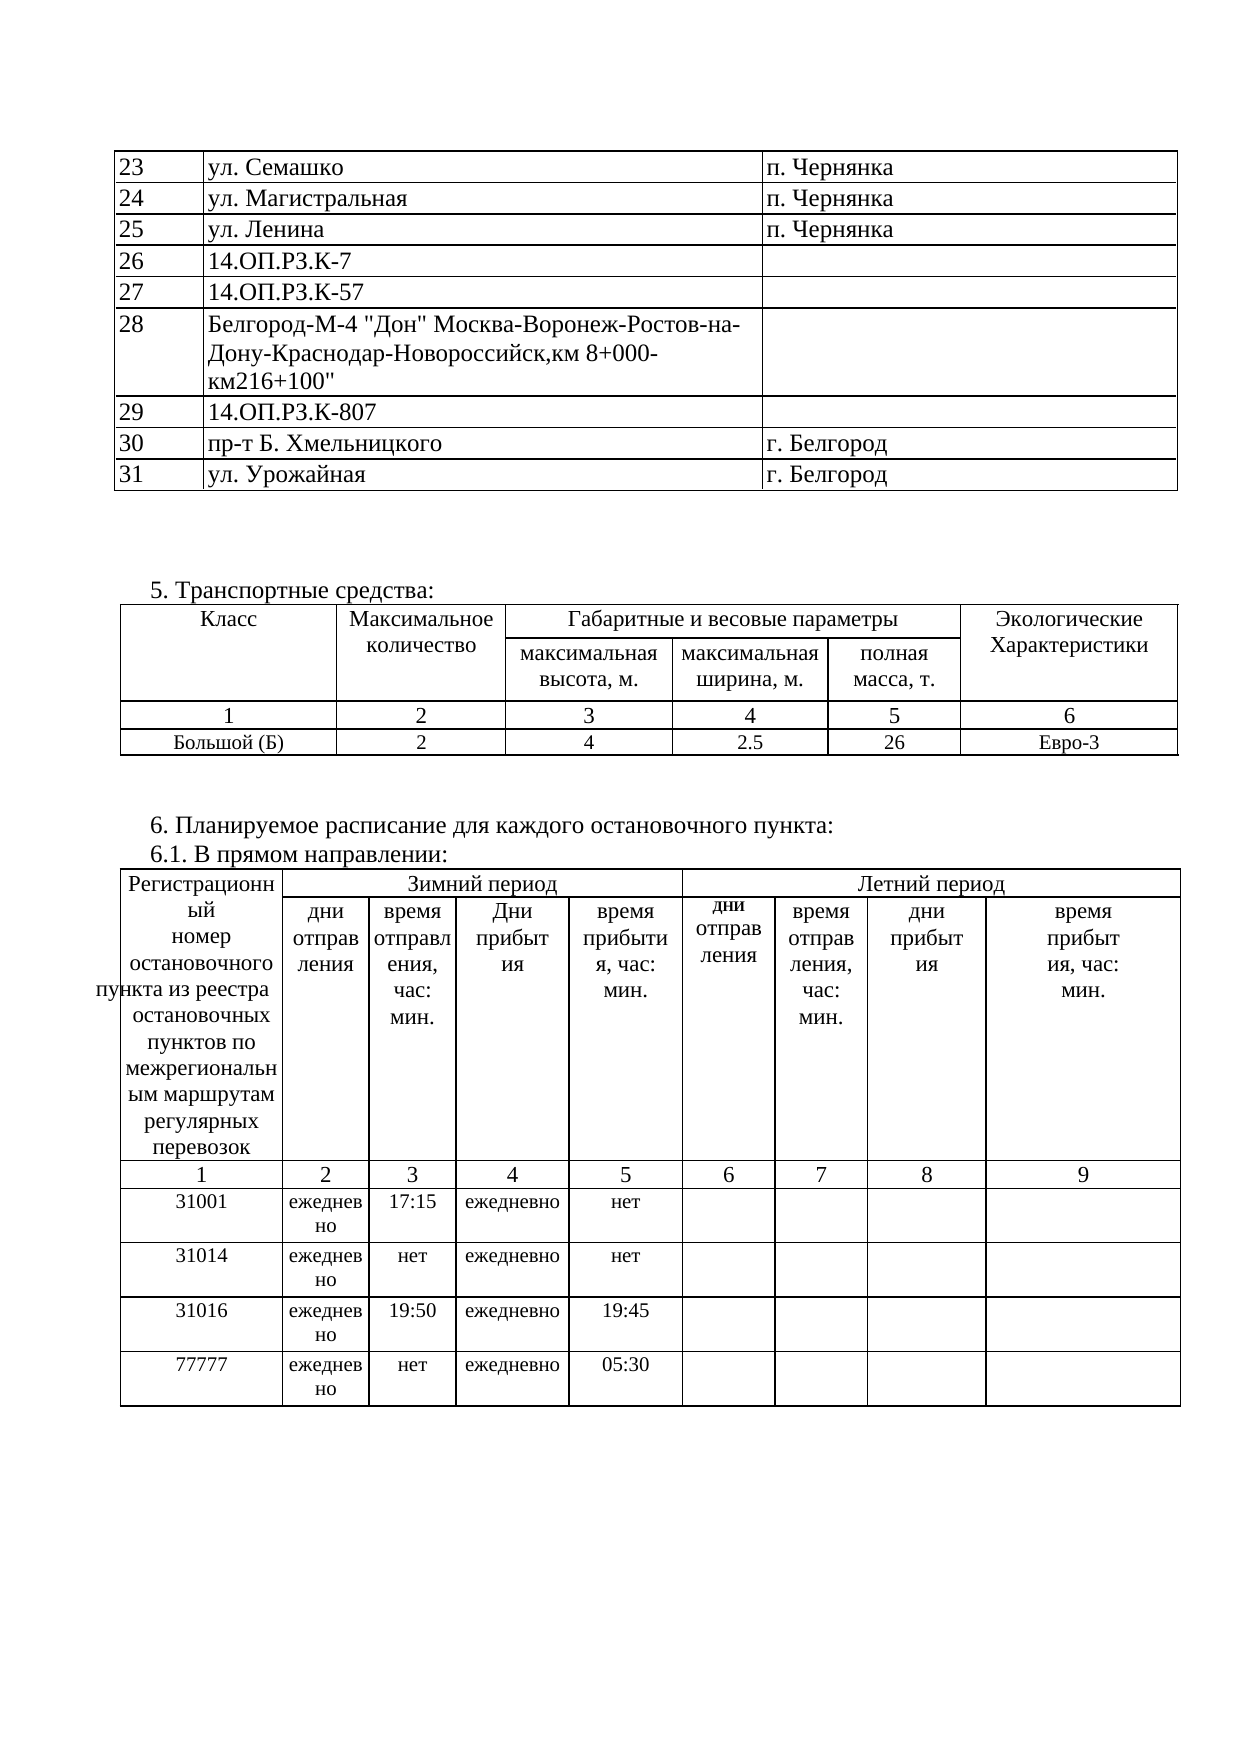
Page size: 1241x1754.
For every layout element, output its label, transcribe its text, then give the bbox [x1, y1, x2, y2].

table_cell 4 [506, 730, 672, 754]
table_cell 7 [776, 1161, 867, 1187]
table_cell 28 [115, 308, 203, 395]
table_cell п. Чернянка [763, 213, 1177, 244]
table_cell 14.ОП.РЗ.К-807 [204, 397, 762, 427]
table_cell максимальная высота, м. [506, 639, 672, 700]
table_cell 30 [115, 428, 203, 458]
table_cell [683, 1298, 774, 1351]
table_cell пр-т Б. Хмельницкого [204, 428, 762, 458]
table_cell г. Белгород [763, 458, 1177, 489]
table_cell 19:45 [570, 1298, 682, 1351]
table_cell [987, 1298, 1180, 1351]
table_cell 3 [370, 1161, 455, 1187]
table_cell нет [570, 1243, 682, 1296]
table_cell 1 [121, 1161, 282, 1187]
table_cell п. Чернянка [763, 152, 1177, 181]
table_cell ежедневно [283, 1243, 368, 1296]
table_header Зимний период [283, 870, 682, 896]
table_cell 24 [115, 183, 203, 213]
table_cell время прибыти я, час: мин. [570, 898, 682, 1159]
table_cell [868, 1189, 985, 1242]
table_cell ул. Семашко [204, 152, 762, 181]
table_cell [683, 1243, 774, 1296]
table_cell 14.ОП.РЗ.К-57 [204, 277, 762, 307]
table_cell 26 [115, 245, 203, 276]
table_cell [987, 1352, 1180, 1405]
table_cell 3 [506, 702, 672, 728]
table_cell нет [370, 1352, 455, 1405]
table_header Габаритные и весовые параметры [506, 605, 960, 637]
table_cell 27 [115, 277, 203, 307]
table_cell [776, 1352, 867, 1405]
table_header Летний период [683, 870, 1180, 896]
table_cell 31016 [121, 1298, 282, 1351]
table_cell [683, 1352, 774, 1405]
table_cell [763, 276, 1177, 307]
table_cell 9 [987, 1161, 1180, 1187]
table_cell [868, 1298, 985, 1351]
table_cell ежедневно [283, 1352, 368, 1405]
table_cell 31001 [121, 1189, 282, 1242]
table_cell [987, 1189, 1180, 1242]
table_cell дни прибыт ия [868, 898, 985, 1159]
table_cell г. Белгород [763, 427, 1177, 458]
table_cell нет [570, 1189, 682, 1242]
table_cell 5 [570, 1161, 682, 1187]
table_header Регистрационный номер остановочного пункта из реестра остановочных пунктов по межрегиональным маршрутам регулярных перевозок [121, 870, 282, 1159]
table_cell нет [370, 1243, 455, 1296]
table_cell максимальная ширина, м. [673, 639, 827, 700]
table_cell 25 [115, 214, 203, 244]
text 6.1. В прямом направлении: [150, 839, 1090, 868]
table_cell [868, 1352, 985, 1405]
table_header Максимальное количество [337, 605, 505, 700]
table_cell 4 [457, 1161, 568, 1187]
table_cell [763, 395, 1177, 427]
table_cell дни отправ ления [283, 898, 368, 1159]
table_cell 2.5 [673, 730, 827, 754]
text 5. Транспортные средства: [150, 575, 1090, 604]
table_cell 2 [337, 702, 505, 728]
table_cell 29 [115, 396, 203, 427]
table_cell п. Чернянка [763, 181, 1177, 213]
table_cell [987, 1243, 1180, 1296]
table_cell 05:30 [570, 1352, 682, 1405]
table_cell 77777 [121, 1352, 282, 1405]
table_cell полная масса, т. [829, 639, 960, 700]
table_cell Большой (Б) [121, 730, 336, 754]
table_cell 17:15 [370, 1189, 455, 1242]
table_cell ежедневно [457, 1189, 568, 1242]
table_cell ДНИ отправ ления [683, 898, 774, 1159]
table_cell 2 [283, 1161, 368, 1187]
table_cell ежедневно [457, 1352, 568, 1405]
table_cell [683, 1189, 774, 1242]
table_cell 5 [829, 702, 960, 728]
table_cell 1 [121, 702, 336, 728]
table_cell время отправл ения, час: мин. [370, 898, 455, 1159]
table_cell ул. Магистральная [204, 183, 762, 213]
table_cell ежедневно [457, 1298, 568, 1351]
table_cell время прибыт ия, час: мин. [987, 898, 1180, 1159]
table_cell 26 [829, 730, 960, 754]
table_cell ежедневно [283, 1189, 368, 1242]
table_cell [776, 1189, 867, 1242]
table_cell Белгород-М-4 "Дон" Москва-Воронеж-Ростов-на-Дону-Краснодар-Новороссийск,км 8+000-км216+100" [204, 309, 762, 395]
table_cell ежедневно [457, 1243, 568, 1296]
table_cell [868, 1243, 985, 1296]
table_cell 31 [115, 459, 203, 489]
table_cell ежедневно [283, 1298, 368, 1351]
table_cell Дни прибыт ия [457, 898, 568, 1159]
table_cell 6 [683, 1161, 774, 1187]
table_cell [776, 1243, 867, 1296]
table_cell 14.ОП.РЗ.К-7 [204, 246, 762, 276]
table_header Экологические Характеристики [961, 605, 1177, 700]
text 6. Планируемое расписание для каждого остановочного пункта: [150, 811, 1090, 839]
table_cell 19:50 [370, 1298, 455, 1351]
table_cell Евро-3 [961, 730, 1177, 754]
table_header Класс [121, 605, 336, 700]
table_cell время отправ ления, час: мин. [776, 898, 867, 1159]
table_cell 31014 [121, 1243, 282, 1296]
table_cell [763, 244, 1177, 276]
table_cell 2 [337, 730, 505, 754]
table_cell 8 [868, 1161, 985, 1187]
table_cell [776, 1298, 867, 1351]
table_cell [763, 307, 1177, 395]
table_cell 23 [115, 152, 203, 181]
table_cell 6 [961, 702, 1177, 728]
table_cell 4 [673, 702, 827, 728]
table_cell ул. Ленина [204, 215, 762, 244]
table_cell ул. Урожайная [204, 460, 762, 489]
